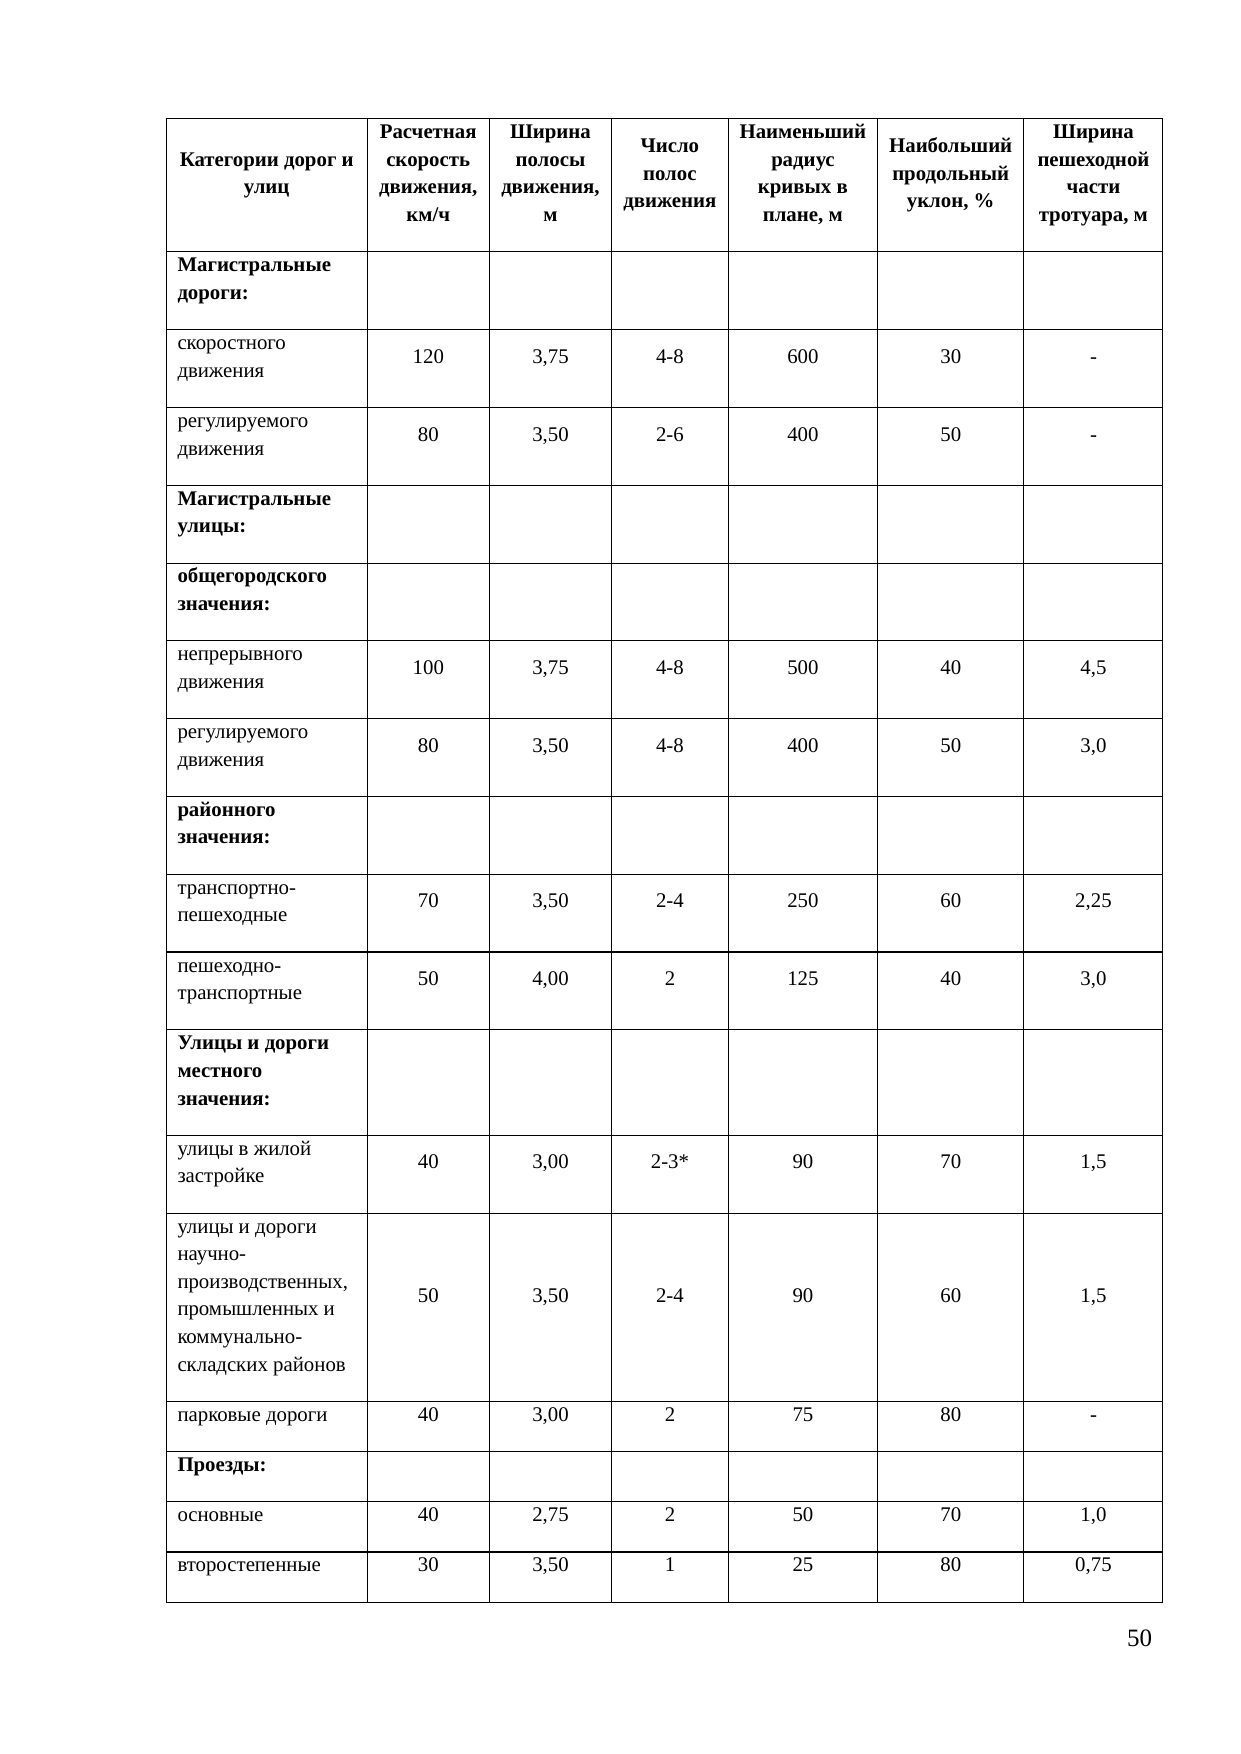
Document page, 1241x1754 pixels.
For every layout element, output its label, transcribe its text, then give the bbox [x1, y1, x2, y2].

table_cell 2,75 [490, 1502, 611, 1551]
table_cell 60 [878, 875, 1023, 951]
table_cell - [1024, 1402, 1162, 1451]
table_cell 0,75 [1024, 1553, 1162, 1602]
table_cell [612, 564, 728, 640]
table_cell 4,00 [490, 953, 611, 1029]
table_cell 4-8 [612, 641, 728, 718]
table_cell [1024, 797, 1162, 874]
table_cell Проезды: [167, 1452, 367, 1501]
table_cell 70 [368, 875, 489, 951]
table_cell 2-6 [612, 408, 728, 484]
table_cell [729, 564, 877, 640]
table_cell основные [167, 1502, 367, 1551]
table_header Наибольший продольный уклон, % [878, 119, 1023, 251]
table_cell [729, 1030, 877, 1135]
table_cell улицы в жилой застройке [167, 1136, 367, 1212]
table_cell [729, 486, 877, 562]
table_cell [878, 797, 1023, 874]
table_cell 75 [729, 1402, 877, 1451]
table_cell 4,5 [1024, 641, 1162, 718]
table_cell 4-8 [612, 719, 728, 796]
table_cell 3,50 [490, 1214, 611, 1401]
table_cell [368, 252, 489, 329]
table_cell 80 [368, 719, 489, 796]
table_cell 80 [878, 1402, 1023, 1451]
table_cell скоростного движения [167, 330, 367, 407]
table_cell [729, 252, 877, 329]
table_cell 400 [729, 408, 877, 484]
table_cell [878, 252, 1023, 329]
table_cell непрерывного движения [167, 641, 367, 718]
table_cell 3,50 [490, 719, 611, 796]
table_header Расчетная скорость движения, км/ч [368, 119, 489, 251]
table_cell общегородского значения: [167, 564, 367, 640]
table_cell [729, 797, 877, 874]
table_cell 400 [729, 719, 877, 796]
table_cell 3,00 [490, 1136, 611, 1212]
table_cell 70 [878, 1136, 1023, 1212]
table_header Ширина пешеходной части тротуара, м [1024, 119, 1162, 251]
table_cell [612, 1030, 728, 1135]
table_cell транспортно-пешеходные [167, 875, 367, 951]
table_cell Улицы и дороги местного значения: [167, 1030, 367, 1135]
table_cell 4-8 [612, 330, 728, 407]
table_cell [612, 1452, 728, 1501]
table_cell 90 [729, 1136, 877, 1212]
table_cell [368, 1452, 489, 1501]
table_cell 70 [878, 1502, 1023, 1551]
table_cell 40 [878, 641, 1023, 718]
table_cell 30 [368, 1553, 489, 1602]
table_cell [490, 1030, 611, 1135]
table_cell 250 [729, 875, 877, 951]
table_cell [878, 564, 1023, 640]
table_cell [1024, 564, 1162, 640]
table_cell 2-3* [612, 1136, 728, 1212]
table_cell 2-4 [612, 1214, 728, 1401]
table_cell 40 [878, 953, 1023, 1029]
table_cell [878, 486, 1023, 562]
table_cell 120 [368, 330, 489, 407]
table_cell [612, 486, 728, 562]
table_cell 2 [612, 953, 728, 1029]
table_header Число полос движения [612, 119, 728, 251]
table_cell 3,75 [490, 330, 611, 407]
table_cell [368, 797, 489, 874]
table_cell 40 [368, 1136, 489, 1212]
table_cell регулируемого движения [167, 408, 367, 484]
table_cell 2 [612, 1502, 728, 1551]
table_cell [1024, 486, 1162, 562]
table_cell [1024, 1452, 1162, 1501]
table_cell Магистральные улицы: [167, 486, 367, 562]
table_cell 500 [729, 641, 877, 718]
table_cell [368, 1030, 489, 1135]
table_cell 2,25 [1024, 875, 1162, 951]
table_cell [490, 252, 611, 329]
table_cell 50 [878, 719, 1023, 796]
table_cell [612, 252, 728, 329]
table_cell [490, 486, 611, 562]
table_cell [490, 797, 611, 874]
table_cell [1024, 1030, 1162, 1135]
table_cell районного значения: [167, 797, 367, 874]
table_cell улицы и дороги научно-производственных, промышленных и коммунально-складских районов [167, 1214, 367, 1401]
table_cell 90 [729, 1214, 877, 1401]
table_cell [490, 1452, 611, 1501]
table_cell 125 [729, 953, 877, 1029]
table_cell 50 [368, 1214, 489, 1401]
table_cell парковые дороги [167, 1402, 367, 1451]
table_cell [368, 486, 489, 562]
table_cell 2-4 [612, 875, 728, 951]
table_cell 40 [368, 1502, 489, 1551]
table_cell 3,50 [490, 408, 611, 484]
table_cell 3,00 [490, 1402, 611, 1451]
table_cell 1,0 [1024, 1502, 1162, 1551]
table_cell - [1024, 330, 1162, 407]
table_cell 1 [612, 1553, 728, 1602]
table_cell [729, 1452, 877, 1501]
table_cell 100 [368, 641, 489, 718]
table_cell Магистральные дороги: [167, 252, 367, 329]
table_cell 600 [729, 330, 877, 407]
table_cell 1,5 [1024, 1136, 1162, 1212]
table_cell - [1024, 408, 1162, 484]
table_cell 3,50 [490, 875, 611, 951]
table_cell второстепенные [167, 1553, 367, 1602]
table_cell 3,50 [490, 1553, 611, 1602]
table_cell пешеходно- транспортные [167, 953, 367, 1029]
table_cell 3,75 [490, 641, 611, 718]
table_cell [368, 564, 489, 640]
table_cell [612, 797, 728, 874]
table_cell регулируемого движения [167, 719, 367, 796]
table_cell 50 [878, 408, 1023, 484]
table_cell 80 [878, 1553, 1023, 1602]
table_cell 3,0 [1024, 953, 1162, 1029]
table_cell 60 [878, 1214, 1023, 1401]
table_cell 2 [612, 1402, 728, 1451]
table_cell 1,5 [1024, 1214, 1162, 1401]
table_cell [878, 1030, 1023, 1135]
table_cell 80 [368, 408, 489, 484]
table_cell 40 [368, 1402, 489, 1451]
table_cell [1024, 252, 1162, 329]
table_cell 25 [729, 1553, 877, 1602]
table_cell 50 [368, 953, 489, 1029]
table_cell [490, 564, 611, 640]
table_header Наименьший радиус кривых в плане, м [729, 119, 877, 251]
table_cell 50 [729, 1502, 877, 1551]
table_header Категории дорог и улиц [167, 119, 367, 251]
table_cell 30 [878, 330, 1023, 407]
table_cell [878, 1452, 1023, 1501]
table_header Ширина полосы движения, м [490, 119, 611, 251]
table_cell 3,0 [1024, 719, 1162, 796]
